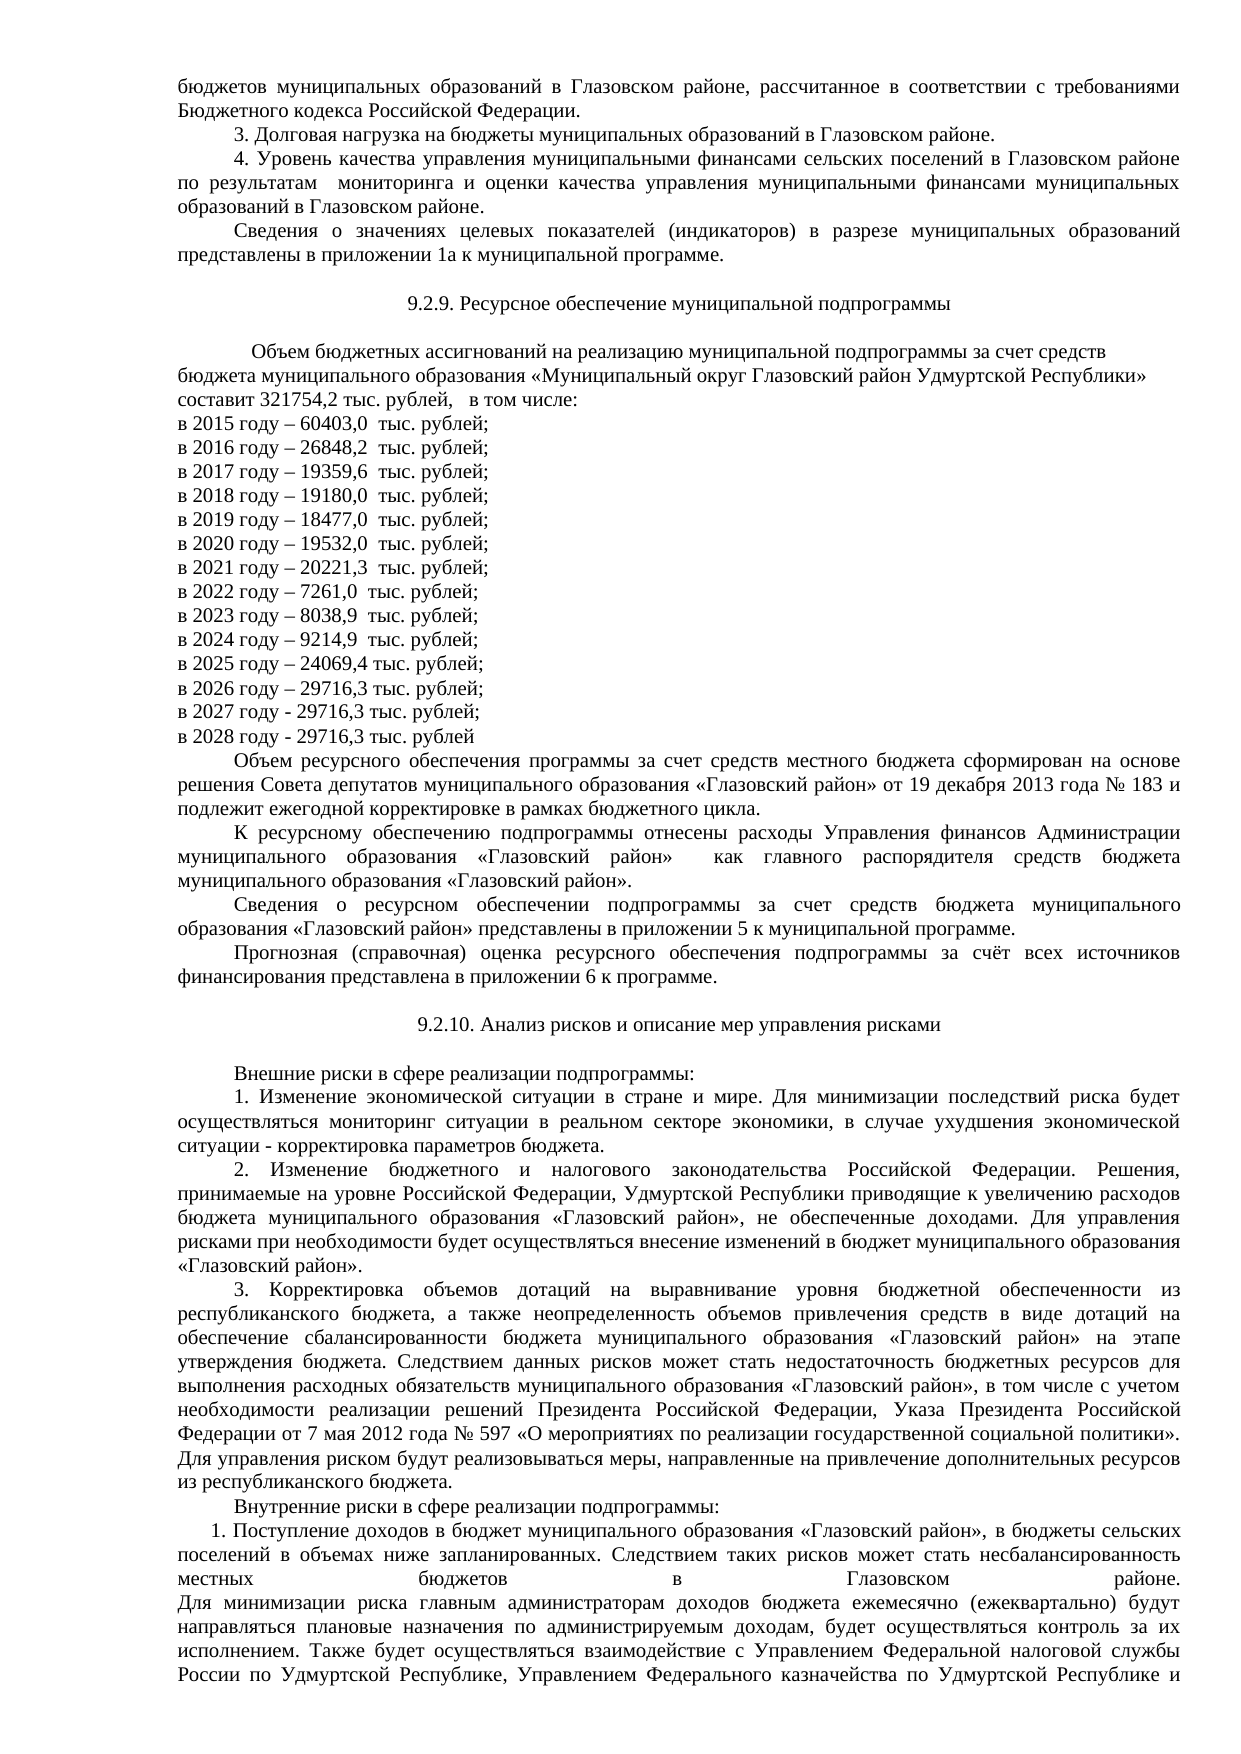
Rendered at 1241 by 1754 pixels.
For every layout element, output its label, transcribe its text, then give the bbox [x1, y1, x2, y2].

text 3. Корректировка объемов дотаций на выравнивание уровня бюджетной обеспеченности из республиканского бюджета, а также неопределенность объемов привлечения средств в виде дотаций на обеспечение сбалансированности бюджета муниципального образования «Глазовский район» на этапе утверждения бюджета. Следствием данных рисков может стать недостаточность бюджетных ресурсов для выполнения расходных обязательств муниципального образования «Глазовский район», в том числе с учетом необходимости реализации решений Президента Российской Федерации, Указа Президента Российской Федерации от 7 мая 2012 года № 597 «О мероприятиях по реализации государственной социальной политики». Для управления риском будут реализовываться меры, направленные на привлечение дополнительных ресурсов из республиканского бюджета. [177, 1277, 1181, 1493]
text Прогнозная (справочная) оценка ресурсного обеспечения подпрограммы за счёт всех источников финансирования представлена в приложении 6 к программе. [177, 940, 1181, 988]
text Внешние риски в сфере реализации подпрограммы: [177, 1060, 1181, 1084]
text в 2028 году - 29716,3 тыс. рублей [177, 723, 1181, 748]
text в 2024 году – 9214,9 тыс. рублей; [177, 627, 1181, 651]
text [177, 1518, 1181, 1686]
text в 2026 году – 29716,3 тыс. рублей; [177, 675, 1181, 699]
text в 2022 году – 7261,0 тыс. рублей; [177, 579, 1181, 603]
text в 2016 году – 26848,2 тыс. рублей; [177, 435, 1181, 459]
text 2. Изменение бюджетного и налогового законодательства Российской Федерации. Решения, принимаемые на уровне Российской Федерации, Удмуртской Республики приводящие к увеличению расходов бюджета муниципального образования «Глазовский район», не обеспеченные доходами. Для управления рисками при необходимости будет осуществляться внесение изменений в бюджет муниципального образования «Глазовский район». [177, 1157, 1181, 1277]
text в 2020 году – 19532,0 тыс. рублей; [177, 531, 1181, 555]
text Объем бюджетных ассигнований на реализацию муниципальной подпрограммы за счет средств бюджета муниципального образования «Муниципальный округ Глазовский район Удмуртской Республики» составит 321754,2 тыс. рублей, в том числе: [177, 338, 1181, 411]
text в 2019 году – 18477,0 тыс. рублей; [177, 507, 1181, 531]
text в 2018 году – 19180,0 тыс. рублей; [177, 483, 1181, 507]
text Внутренние риски в сфере реализации подпрограммы: [177, 1493, 1181, 1518]
text 1. Изменение экономической ситуации в стране и мире. Для минимизации последствий риска будет осуществляться мониторинг ситуации в реальном секторе экономики, в случае ухудшения экономической ситуации - корректировка параметров бюджета. [177, 1084, 1181, 1157]
text 9.2.9. Ресурсное обеспечение муниципальной подпрограммы [177, 290, 1181, 314]
text К ресурсному обеспечению подпрограммы отнесены расходы Управления финансов Администрации муниципального образования «Глазовский район» как главного распорядителя средств бюджета муниципального образования «Глазовский район». [177, 820, 1181, 892]
text в 2023 году – 8038,9 тыс. рублей; [177, 603, 1181, 627]
text в 2025 году – 24069,4 тыс. рублей; [177, 651, 1181, 675]
text 3. Долговая нагрузка на бюджеты муниципальных образований в Глазовском районе. [177, 122, 1181, 146]
text Сведения о значениях целевых показателей (индикаторов) в разрезе муниципальных образований представлены в приложении 1а к муниципальной программе. [177, 218, 1181, 266]
text в 2027 году - 29716,3 тыс. рублей; [177, 699, 1181, 723]
text Сведения о ресурсном обеспечении подпрограммы за счет средств бюджета муниципального образования «Глазовский район» представлены в приложении 5 к муниципальной программе. [177, 892, 1181, 940]
text 9.2.10. Анализ рисков и описание мер управления рисками [177, 1012, 1181, 1036]
text Объем ресурсного обеспечения программы за счет средств местного бюджета сформирован на основе решения Совета депутатов муниципального образования «Глазовский район» от 19 декабря 2013 года № 183 и подлежит ежегодной корректировке в рамках бюджетного цикла. [177, 748, 1181, 820]
text 4. Уровень качества управления муниципальными финансами сельских поселений в Глазовском районе по результатам мониторинга и оценки качества управления муниципальными финансами муниципальных образований в Глазовском районе. [177, 146, 1181, 218]
text в 2021 году – 20221,3 тыс. рублей; [177, 555, 1181, 579]
text в 2017 году – 19359,6 тыс. рублей; [177, 459, 1181, 483]
text в 2015 году – 60403,0 тыс. рублей; [177, 411, 1181, 435]
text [177, 74, 1181, 122]
